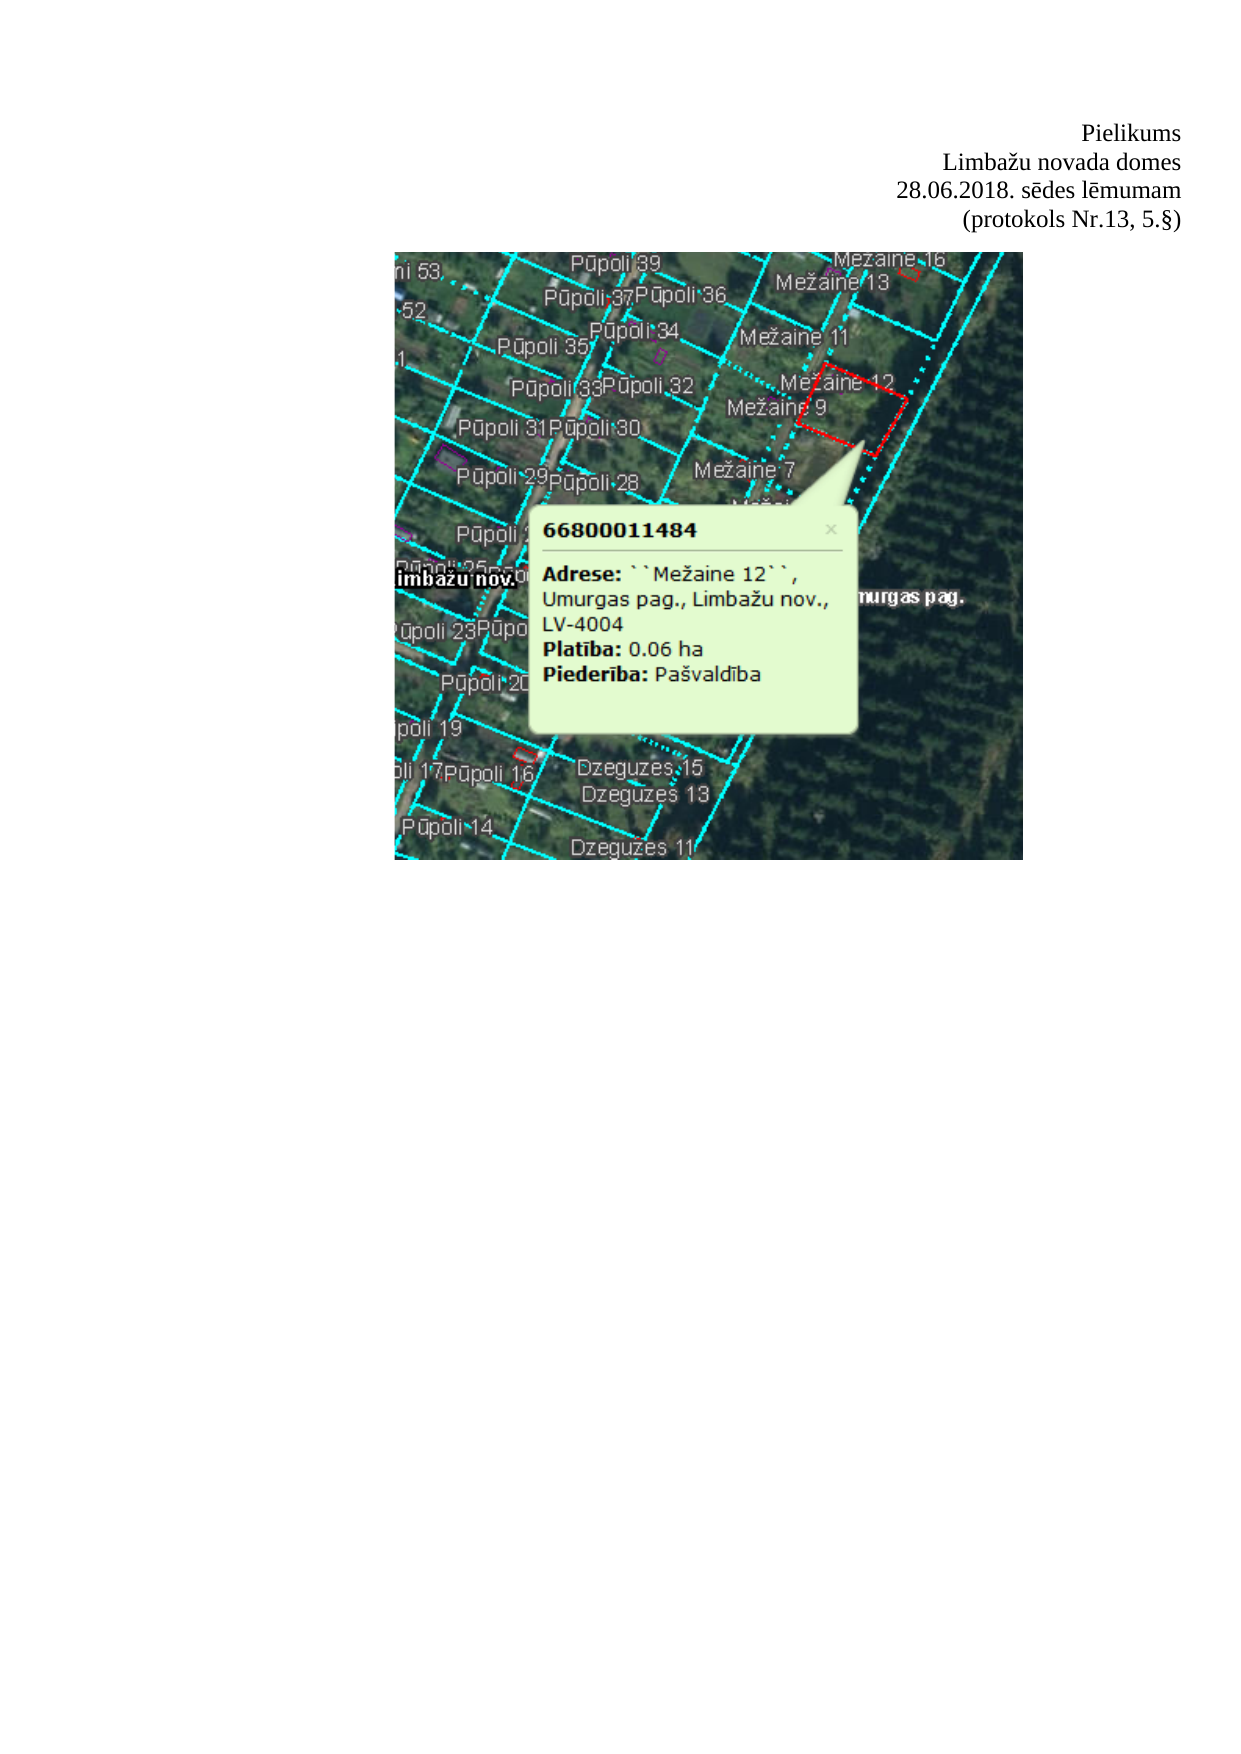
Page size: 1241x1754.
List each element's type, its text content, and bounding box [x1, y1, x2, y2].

text Pielikums [177, 118, 1181, 147]
picture [394, 252, 1023, 860]
text (protokols Nr.13, 5.§) [177, 204, 1181, 233]
text Limbažu novada domes [177, 147, 1181, 176]
text 28.06.2018. sēdes lēmumam [177, 176, 1181, 204]
